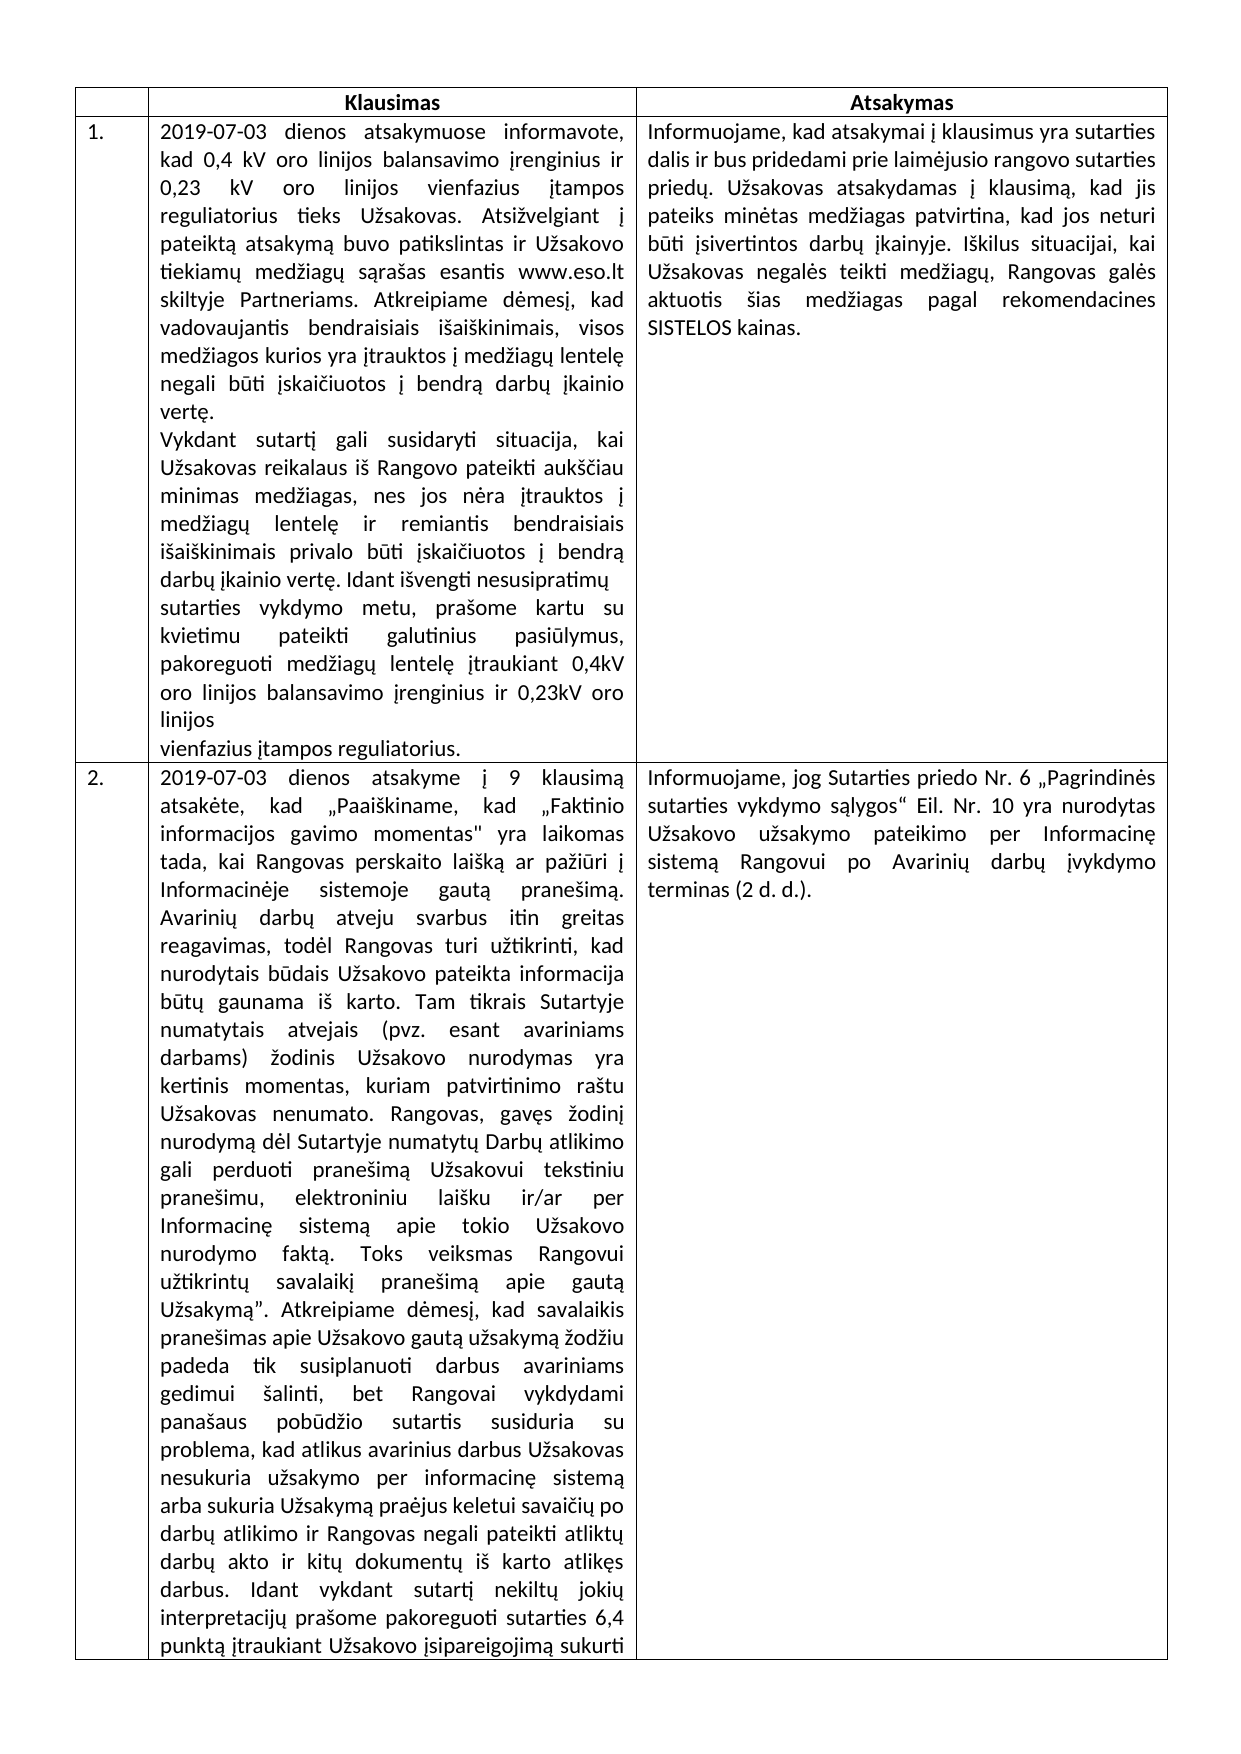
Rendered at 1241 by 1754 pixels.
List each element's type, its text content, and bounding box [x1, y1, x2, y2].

table_cell Informuojame, kad atsakymai į klausimus yra sutarties dalis ir bus pridedami prie laimėjusio rangovo sutarties priedų. Užsakovas atsakydamas į klausimą, kad jis pateiks minėtas medžiagas patvirtina, kad jos neturi būti įsivertintos darbų įkainyje. Iškilus situacijai, kai Užsakovas negalės teikti medžiagų, Rangovas galės aktuotis šias medžiagas pagal rekomendacines SISTELOS kainas. [637, 117, 1167, 762]
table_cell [637, 763, 1167, 1659]
table_cell 2019-07-03 dienos atsakymuose informavote, kad 0,4 kV oro linijos balansavimo įrenginius ir 0,23 kV oro linijos vienfazius įtampos reguliatorius tieks Užsakovas. Atsižvelgiant į pateiktą atsakymą buvo patikslintas ir Užsakovo tiekiamų medžiagų sąrašas esantis www.eso.lt skiltyje Partneriams. Atkreipiame dėmesį, kad vadovaujantis bendraisiais išaiškinimais, visos medžiagos kurios yra įtrauktos į medžiagų lentelę negali būti įskaičiuotos į bendrą darbų įkainio vertę. Vykdant sutartį gali susidaryti situacija, kai Užsakovas reikalaus iš Rangovo pateikti aukščiau minimas medžiagas, nes jos nėra įtrauktos į medžiagų lentelę ir remiantis bendraisiais išaiškinimais privalo būti įskaičiuotos į bendrą darbų įkainio vertę. Idant išvengti nesusipratimų sutarties vykdymo metu, prašome kartu su kvietimu pateikti galutinius pasiūlymus, pakoreguoti medžiagų lentelę įtraukiant 0,4kV oro linijos balansavimo įrenginius ir 0,23kV oro linijos vienfazius įtampos reguliatorius. [149, 117, 636, 762]
table_cell 2. [76, 763, 148, 1659]
table_header Klausimas [149, 88, 636, 116]
table_header [76, 88, 148, 116]
table_header Atsakymas [637, 88, 1167, 116]
table_cell 1. [76, 117, 148, 762]
